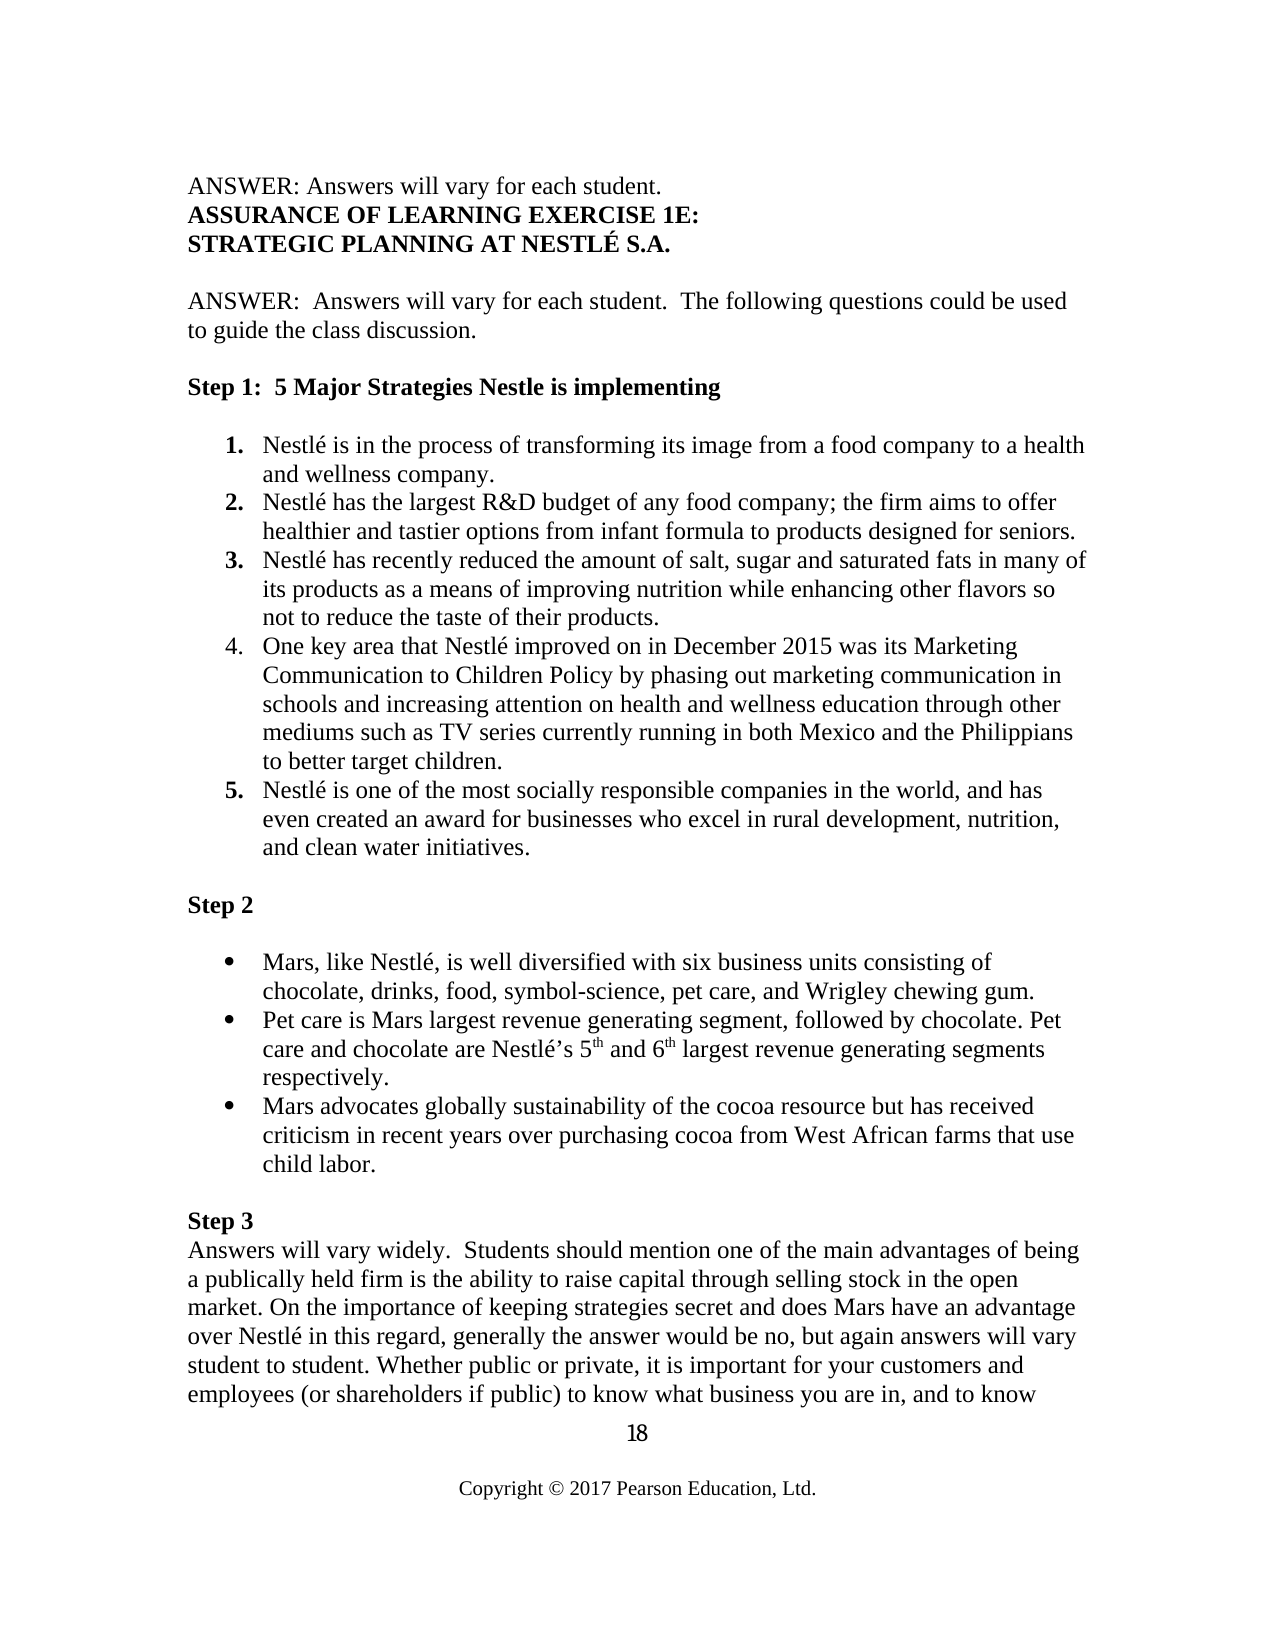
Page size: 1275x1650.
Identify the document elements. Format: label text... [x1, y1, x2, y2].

text ANSWER: Answers will vary for each student. [187, 171, 1087, 200]
text Step 3 [187, 1206, 1087, 1235]
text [187, 1235, 1087, 1407]
list One key area that Nestlé improved on in December 2015 was its Marketing Communication to Children Policy by phasing out marketing communication in schools and increasing attention on health and wellness education through other mediums such as TV series currently running in both Mexico and the Philippians to better target children. [225, 631, 1087, 775]
list Mars, like Nestlé, is well diversified with six business units consisting of chocolate, drinks, food, symbol-science, pet care, and Wrigley chewing gum. [225, 947, 1087, 1005]
text Step 1: 5 Major Strategies Nestle is implementing [187, 372, 1087, 401]
text STRATEGIC PLANNING AT NESTLÉ S.A. [187, 229, 1087, 257]
list Nestlé is one of the most socially responsible companies in the world, and has even created an award for businesses who excel in rural development, nutrition, and clean water initiatives. [225, 775, 1087, 861]
text ANSWER: Answers will vary for each student. The following questions could be used to guide the class discussion. [187, 286, 1087, 344]
list Pet care is Mars largest revenue generating segment, followed by chocolate. Pet care and chocolate are Nestlé’s 5th and 6th largest revenue generating segments respectively. [225, 1005, 1087, 1091]
list Mars advocates globally sustainability of the cocoa resource but has received criticism in recent years over purchasing cocoa from West African farms that use child labor. [225, 1091, 1087, 1177]
list Nestlé is in the process of transforming its image from a food company to a health and wellness company. [225, 430, 1087, 487]
text ASSURANCE OF LEARNING EXERCISE 1E: [187, 200, 1087, 229]
list Nestlé has the largest R&D budget of any food company; the firm aims to offer healthier and tastier options from infant formula to products designed for seniors. [225, 487, 1087, 545]
list Nestlé has recently reduced the amount of salt, sugar and saturated fats in many of its products as a means of improving nutrition while enhancing other flavors so not to reduce the taste of their products. [225, 545, 1087, 631]
text Step 2 [187, 890, 1087, 919]
